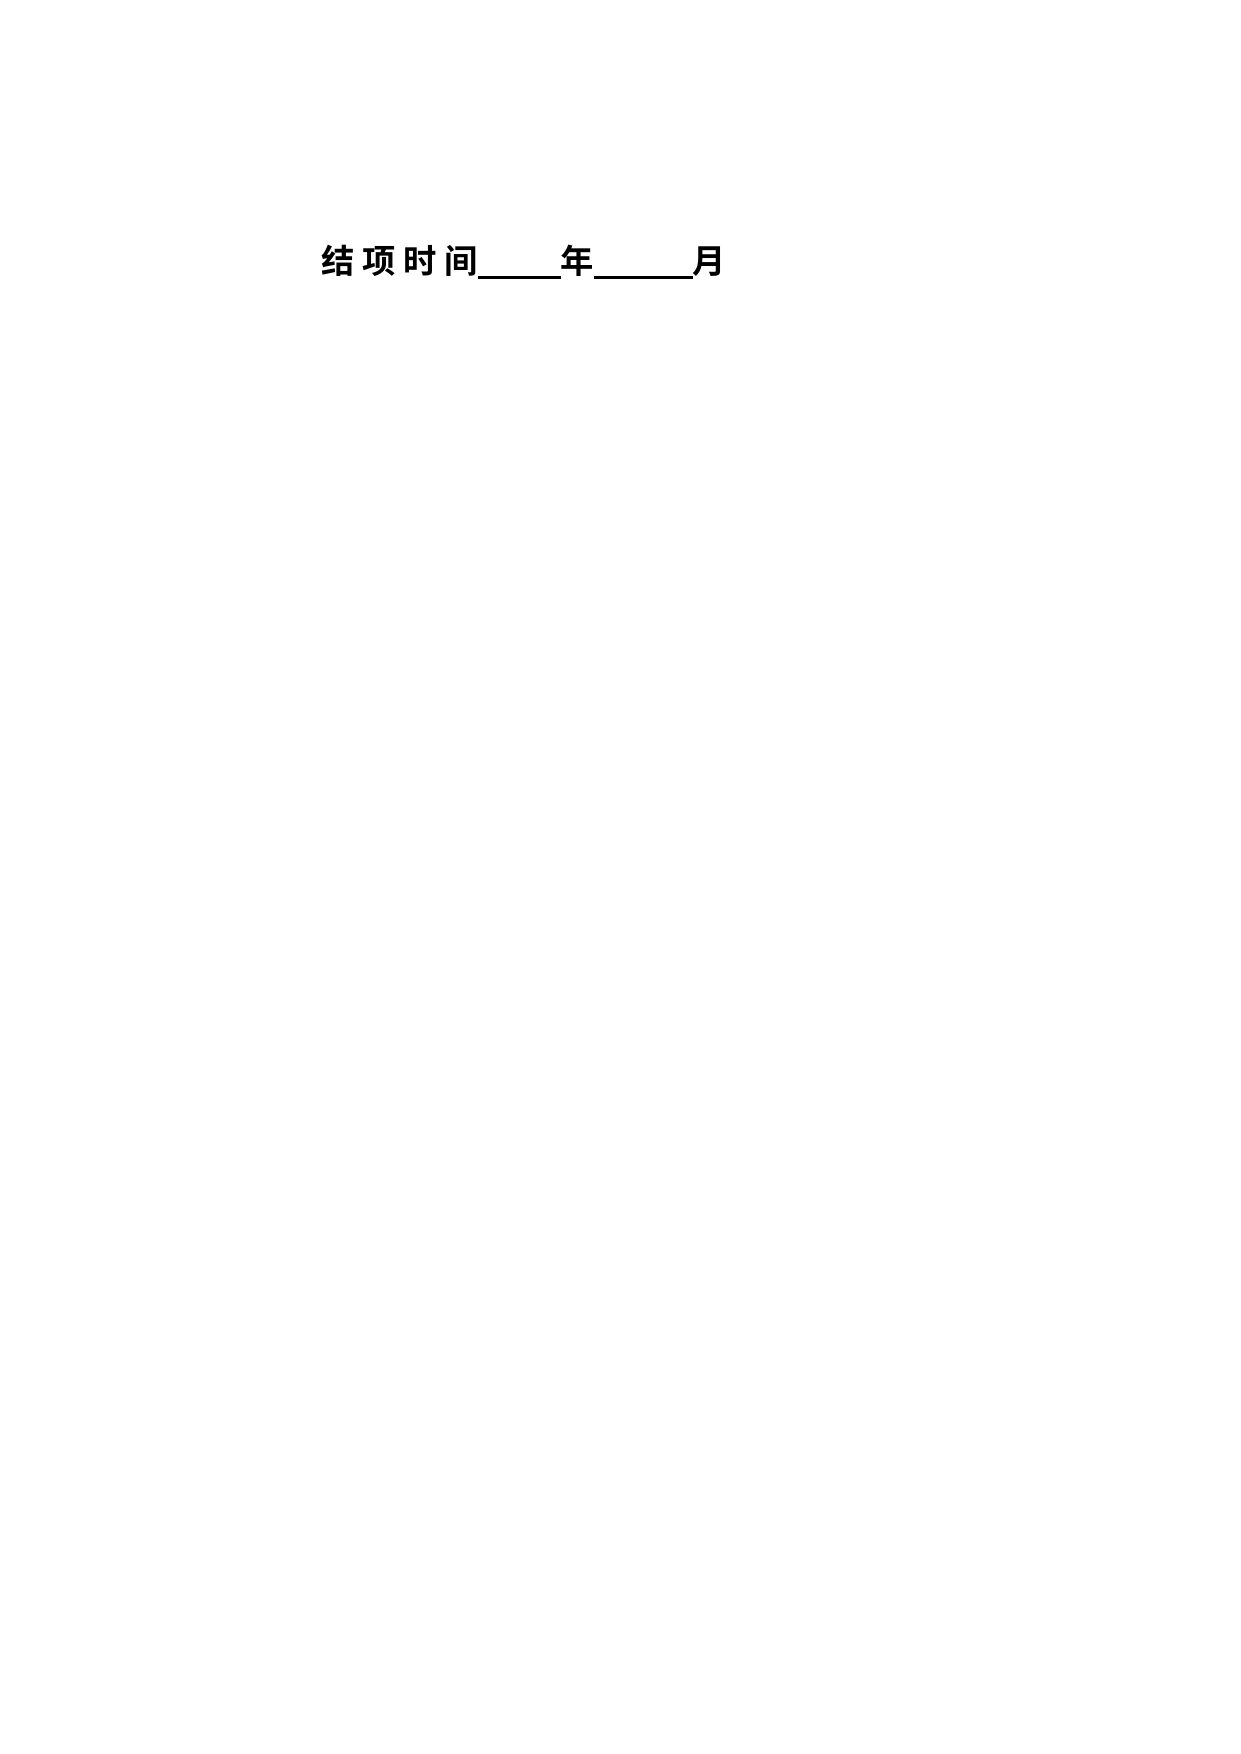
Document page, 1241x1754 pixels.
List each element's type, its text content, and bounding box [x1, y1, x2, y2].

text 结 项 时 间 年 月 [187, 227, 1053, 292]
